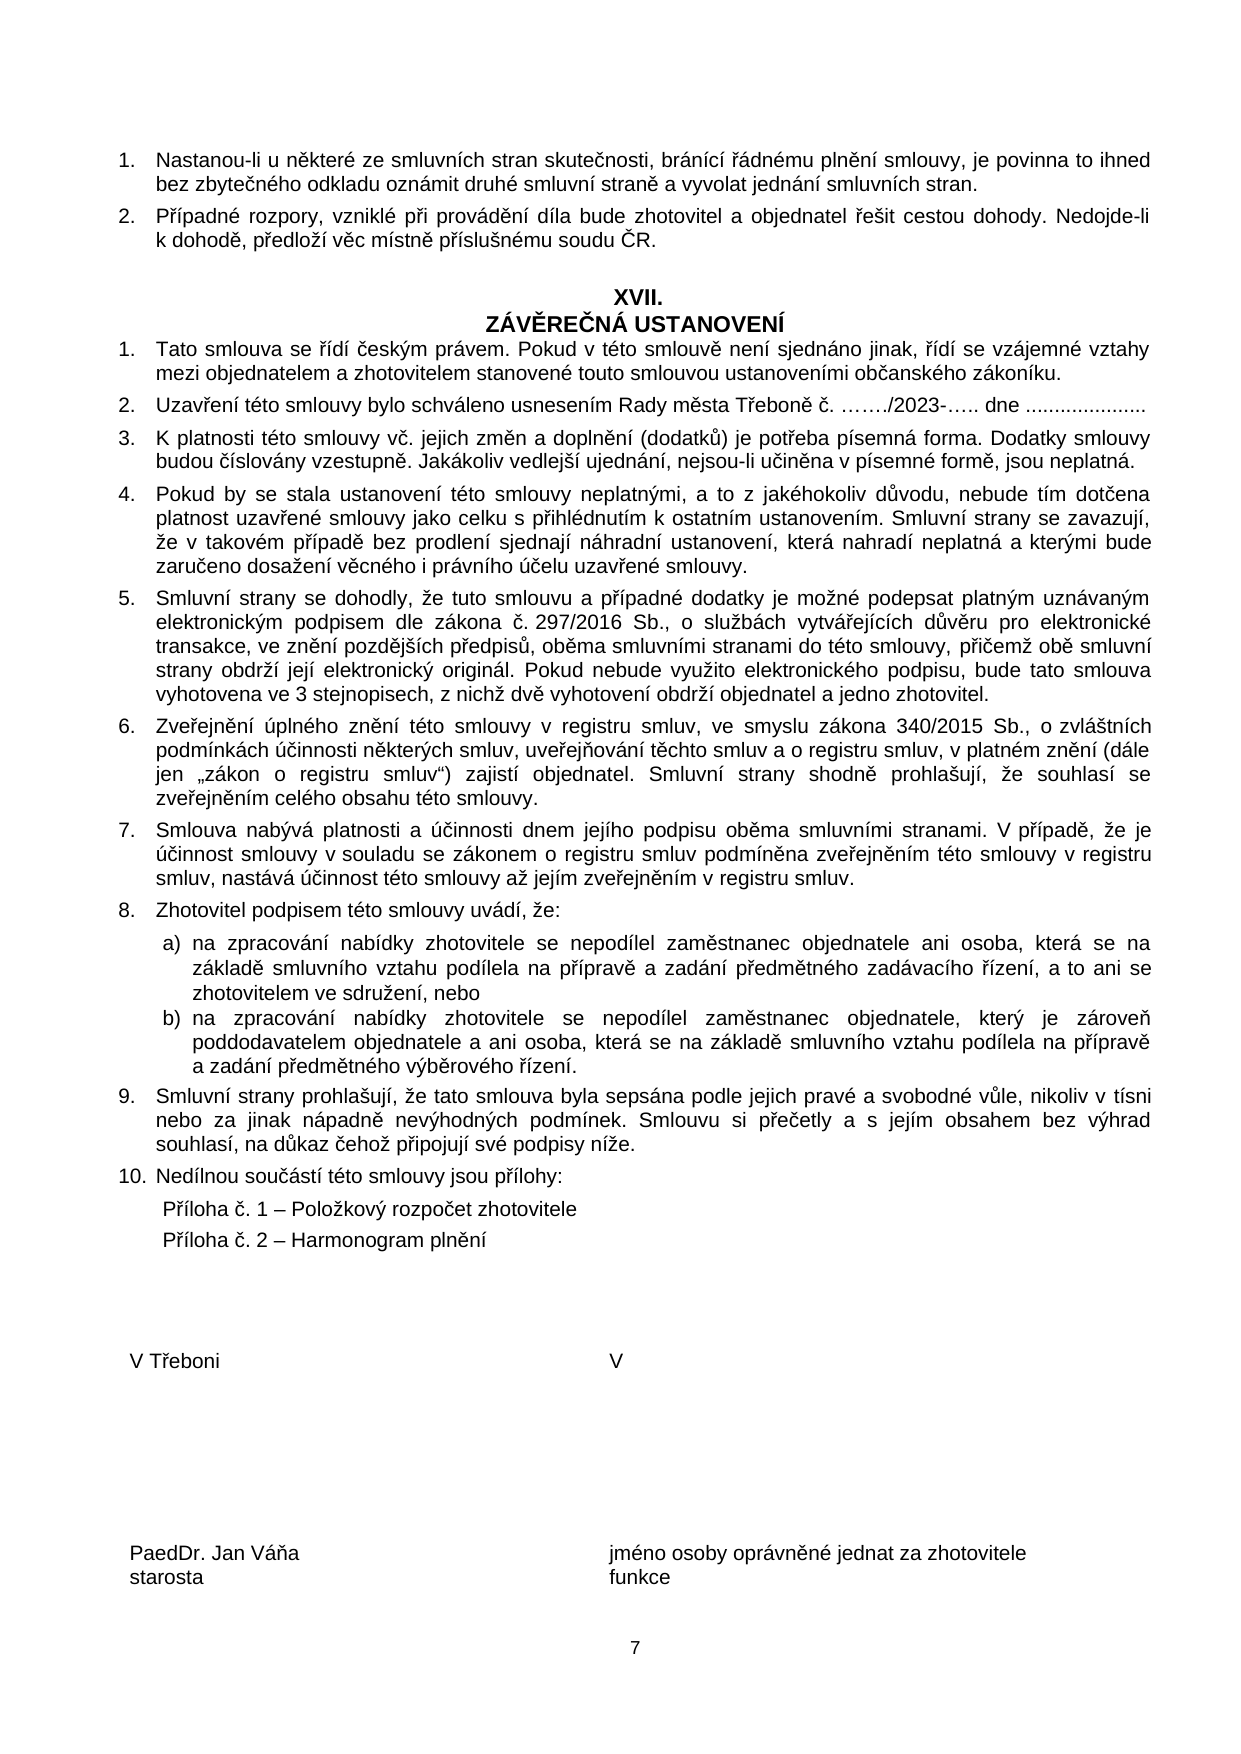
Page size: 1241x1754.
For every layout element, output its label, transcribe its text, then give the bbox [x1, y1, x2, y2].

list Nedílnou součástí této smlouvy jsou přílohy: [118, 1164, 1152, 1188]
list na zpracování nabídky zhotovitele se nepodílel zaměstnanec objednatele ani osoba, která se na základě smluvního vztahu podílela na přípravě a zadání předmětného zadávacího řízení, a to ani se zhotovitelem ve sdružení, nebo [162, 931, 1152, 1005]
list Smlouva nabývá platnosti a účinnosti dnem jejího podpisu oběma smluvními stranami. V případě, že je účinnost smlouvy v souladu se zákonem o registru smluv podmíněna zveřejněním této smlouvy v registru smluv, nastává účinnost této smlouvy až jejím zveřejněním v registru smluv. [118, 818, 1152, 890]
table_cell funkce [598, 1565, 1078, 1588]
table_header jméno osoby oprávněné jednat za zhotovitele [598, 1541, 1078, 1564]
table_header PaedDr. Jan Váňa [118, 1541, 598, 1564]
list Uzavření této smlouvy bylo schváleno usnesením Rady města Třeboně č. ……./2023-….. dne ..................... [118, 393, 1152, 417]
list Pokud by se stala ustanovení této smlouvy neplatnými, a to z jakéhokoliv důvodu, nebude tím dotčena platnost uzavřené smlouvy jako celku s přihlédnutím k ostatním ustanovením. Smluvní strany se zavazují, že v takovém případě bez prodlení sjednají náhradní ustanovení, která nahradí neplatná a kterými bude zaručeno dosažení věcného i právního účelu uzavřené smlouvy. [118, 482, 1152, 577]
table_header V [598, 1349, 1078, 1373]
list Tato smlouva se řídí českým právem. Pokud v této smlouvě není sjednáno jinak, řídí se vzájemné vztahy mezi objednatelem a zhotovitelem stanovené touto smlouvou ustanoveními občanského zákoníku. [118, 337, 1152, 385]
list Zhotovitel podpisem této smlouvy uvádí, že: [118, 898, 1152, 922]
table_cell starosta [118, 1565, 598, 1588]
text Příloha č. 2 – Harmonogram plnění [162, 1228, 1152, 1252]
list Případné rozpory, vzniklé při provádění díla bude zhotovitel a objednatel řešit cestou dohody. Nedojde-li k dohodě, předloží věc místně příslušnému soudu ČR. [118, 204, 1152, 252]
text Příloha č. 1 – Položkový rozpočet zhotovitele [162, 1197, 1152, 1221]
table_header V Třeboni [118, 1349, 598, 1373]
list K platnosti této smlouvy vč. jejich změn a doplnění (dodatků) je potřeba písemná forma. Dodatky smlouvy budou číslovány vzestupně. Jakákoliv vedlejší ujednání, nejsou-li učiněna v písemné formě, jsou neplatná. [118, 425, 1152, 473]
list Nastanou-li u některé ze smluvních stran skutečnosti, bránící řádnému plnění smlouvy, je povinna to ihned bez zbytečného odkladu oznámit druhé smluvní straně a vyvolat jednání smluvních stran. [118, 148, 1152, 196]
list Smluvní strany prohlašují, že tato smlouva byla sepsána podle jejich pravé a svobodné vůle, nikoliv v tísni nebo za jinak nápadně nevýhodných podmínek. Smlouvu si přečetly a s jejím obsahem bez výhrad souhlasí, na důkaz čehož připojují své podpisy níže. [118, 1084, 1152, 1156]
list Zveřejnění úplného znění této smlouvy v registru smluv, ve smyslu zákona 340/2015 Sb., o zvláštních podmínkách účinnosti některých smluv, uveřejňování těchto smluv a o registru smluv, v platném znění (dále jen „zákon o registru smluv“) zajistí objednatel. Smluvní strany shodně prohlašují, že souhlasí se zveřejněním celého obsahu této smlouvy. [118, 714, 1152, 810]
text XVII. ZÁVĚREČNÁ USTANOVENÍ [118, 284, 1152, 337]
list Smluvní strany se dohodly, že tuto smlouvu a případné dodatky je možné podepsat platným uznávaným elektronickým podpisem dle zákona č. 297/2016 Sb., o službách vytvářejících důvěru pro elektronické transakce, ve znění pozdějších předpisů, oběma smluvními stranami do této smlouvy, přičemž obě smluvní strany obdrží její elektronický originál. Pokud nebude využito elektronického podpisu, bude tato smlouva vyhotovena ve 3 stejnopisech, z nichž dvě vyhotovení obdrží objednatel a jedno zhotovitel. [118, 586, 1152, 706]
list na zpracování nabídky zhotovitele se nepodílel zaměstnanec objednatele, který je zároveň poddodavatelem objednatele a ani osoba, která se na základě smluvního vztahu podílela na přípravě a zadání předmětného výběrového řízení. [162, 1006, 1152, 1078]
